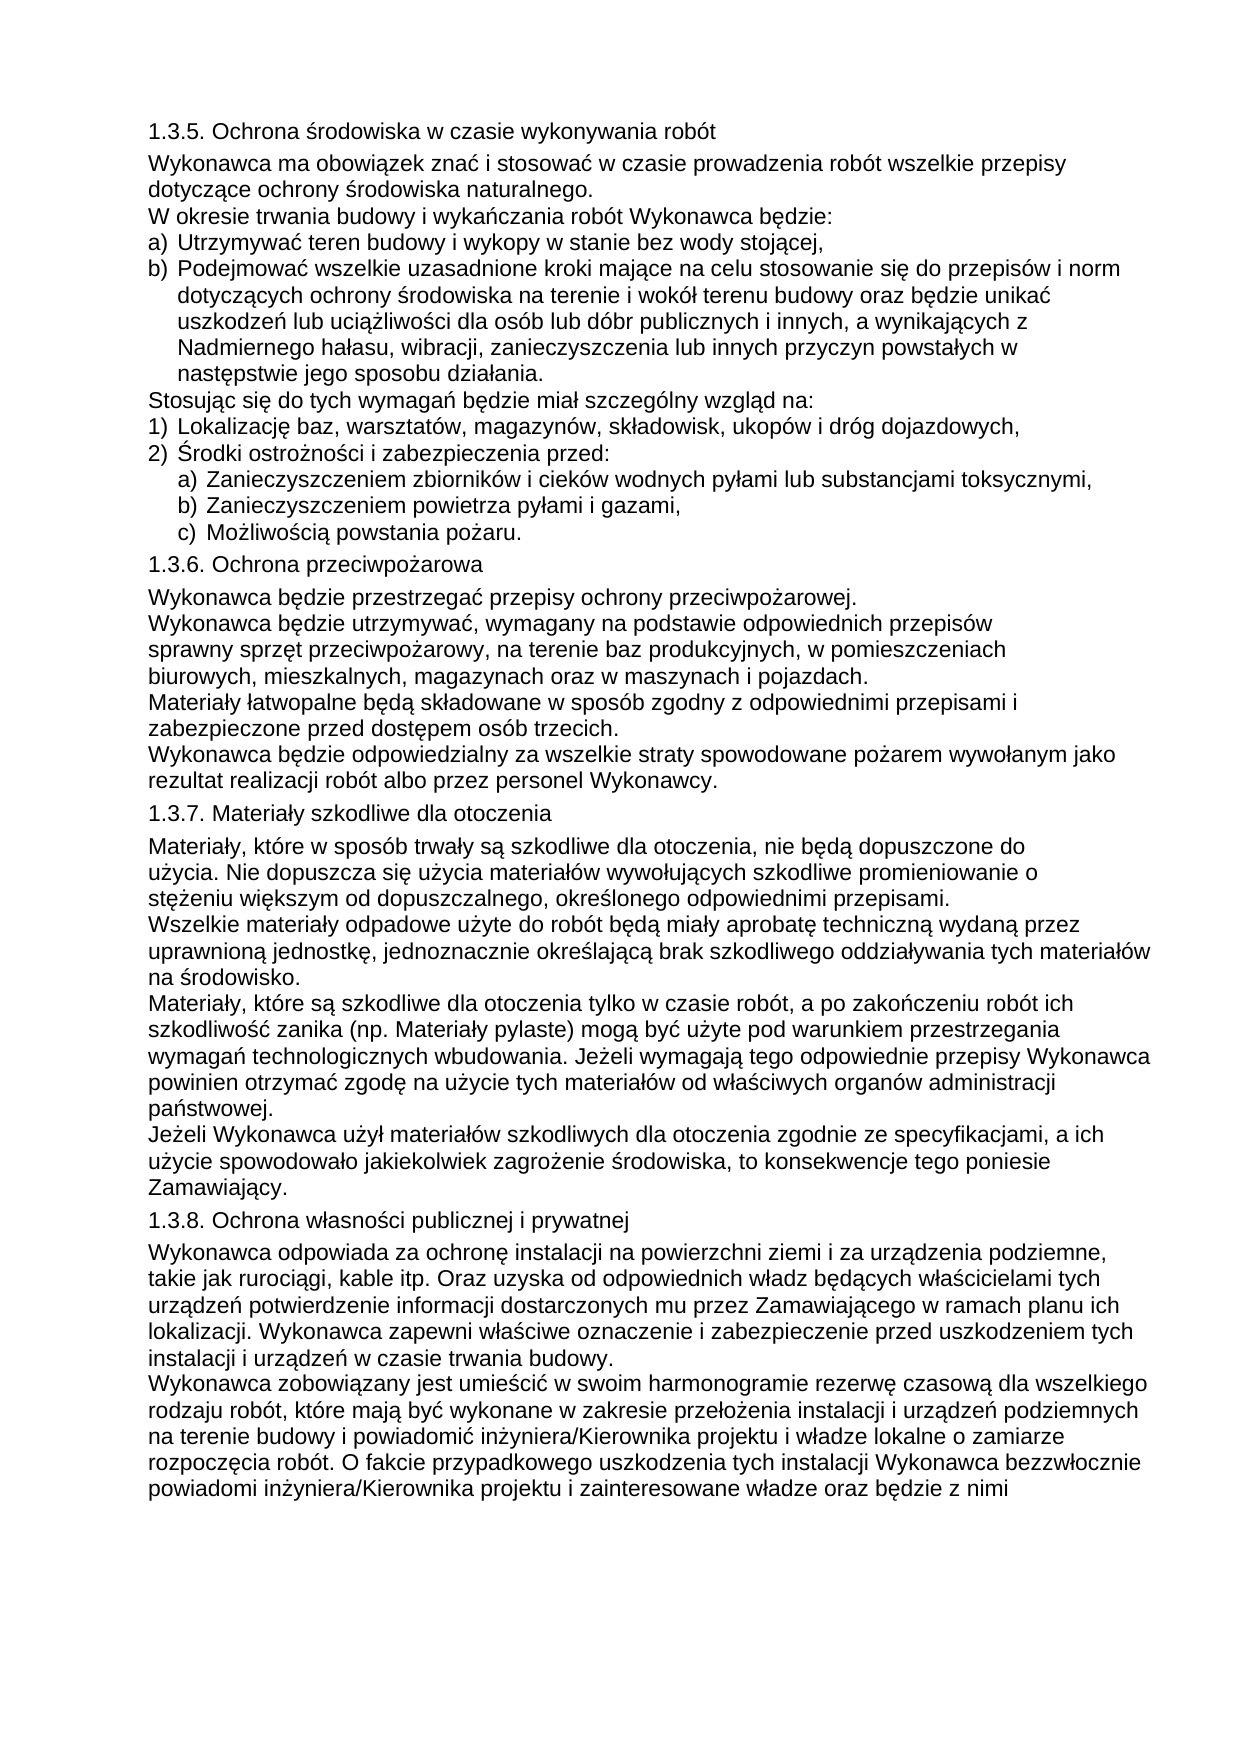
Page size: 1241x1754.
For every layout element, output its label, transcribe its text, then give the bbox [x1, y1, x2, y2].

text 1.3.5. Ochrona środowiska w czasie wykonywania robót [148, 118, 1157, 144]
text Materiały łatwopalne będą składowane w sposób zgodny z odpowiednimi przepisami i zabezpieczone przed dostępem osób trzecich. [148, 689, 1019, 741]
text Wykonawca ma obowiązek znać i stosować w czasie prowadzenia robót wszelkie przepisy dotyczące ochrony środowiska naturalnego. [148, 151, 1071, 203]
list Zanieczyszczeniem powietrza pyłami i gazami, [177, 492, 1157, 518]
list Podejmować wszelkie uzasadnione kroki mające na celu stosowanie się do przepisów i norm dotyczących ochrony środowiska na terenie i wokół terenu budowy oraz będzie unikać uszkodzeń lub uciążliwości dla osób lub dóbr publicznych i innych, a wynikających z [148, 256, 1123, 334]
text Wykonawca będzie odpowiedzialny za wszelkie straty spowodowane pożarem wywołanym jako rezultat realizacji robót albo przez personel Wykonawcy. [148, 742, 1117, 794]
text 1.3.8. Ochrona własności publicznej i prywatnej [148, 1207, 1157, 1233]
text Materiały, które są szkodliwe dla otoczenia tylko w czasie robót, a po zakończeniu robót ich szkodliwość zanika (np. Materiały pylaste) mogą być użyte pod warunkiem przestrzegania wymagań technologicznych wbudowania. Jeżeli wymagają tego odpowiednie przepisy Wykonawca powinien otrzymać zgodę na użycie tych materiałów od właściwych organów administracji państwowej. [148, 991, 1151, 1121]
list Środki ostrożności i zabezpieczenia przed: [148, 439, 1157, 466]
text 1.3.6. Ochrona przeciwpożarowa [148, 551, 1157, 577]
list Zanieczyszczeniem zbiorników i cieków wodnych pyłami lub substancjami toksycznymi, [177, 466, 1157, 492]
text Wykonawca będzie utrzymywać, wymagany na podstawie odpowiednich przepisów sprawny sprzęt przeciwpożarowy, na terenie baz produkcyjnych, w pomieszczeniach biurowych, mieszkalnych, magazynach oraz w maszynach i pojazdach. [148, 610, 1084, 689]
text Materiały, które w sposób trwały są szkodliwe dla otoczenia, nie będą dopuszczone do użycia. Nie dopuszcza się użycia materiałów wywołujących szkodliwe promieniowanie o stężeniu większym od dopuszczalnego, określonego odpowiednimi przepisami. [148, 833, 1103, 912]
text Nadmiernego hałasu, wibracji, zanieczyszczenia lub innych przyczyn powstałych w następstwie jego sposobu działania. [177, 334, 1142, 387]
text Wszelkie materiały odpadowe użyte do robót będą miały aprobatę techniczną wydaną przez uprawnioną jednostkę, jednoznacznie określającą brak szkodliwego oddziaływania tych materiałów na środowisko. [148, 912, 1157, 990]
list Utrzymywać teren budowy i wykopy w stanie bez wody stojącej, [148, 229, 1157, 256]
list Możliwością powstania pożaru. [177, 518, 1157, 545]
text Stosując się do tych wymagań będzie miał szczególny wzgląd na: [148, 387, 1157, 413]
list Lokalizację baz, warsztatów, magazynów, składowisk, ukopów i dróg dojazdowych, [148, 413, 1157, 439]
text Wykonawca zobowiązany jest umieścić w swoim harmonogramie rezerwę czasową dla wszelkiego rodzaju robót, które mają być wykonane w zakresie przełożenia instalacji i urządzeń podziemnych na terenie budowy i powiadomić inżyniera/Kierownika projektu i władze lokalne o zamiarze rozpoczęcia robót. O fakcie przypadkowego uszkodzenia tych instalacji Wykonawca bezzwłocznie powiadomi inżyniera/Kierownika projektu i zainteresowane władze oraz będzie z nimi [148, 1371, 1148, 1502]
text Wykonawca odpowiada za ochronę instalacji na powierzchni ziemi i za urządzenia podziemne, takie jak rurociągi, kable itp. Oraz uzyska od odpowiednich władz będących właścicielami tych urządzeń potwierdzenie informacji dostarczonych mu przez Zamawiającego w ramach planu ich lokalizacji. Wykonawca zapewni właściwe oznaczenie i zabezpieczenie przed uszkodzeniem tych instalacji i urządzeń w czasie trwania budowy. [148, 1239, 1134, 1371]
text 1.3.7. Materiały szkodliwe dla otoczenia [148, 800, 1157, 827]
text Wykonawca będzie przestrzegać przepisy ochrony przeciwpożarowej. [148, 583, 1157, 610]
text Jeżeli Wykonawca użył materiałów szkodliwych dla otoczenia zgodnie ze specyfikacjami, a ich użycie spowodowało jakiekolwiek zagrożenie środowiska, to konsekwencje tego poniesie Zamawiający. [148, 1122, 1105, 1200]
text W okresie trwania budowy i wykańczania robót Wykonawca będzie: [148, 203, 1157, 229]
